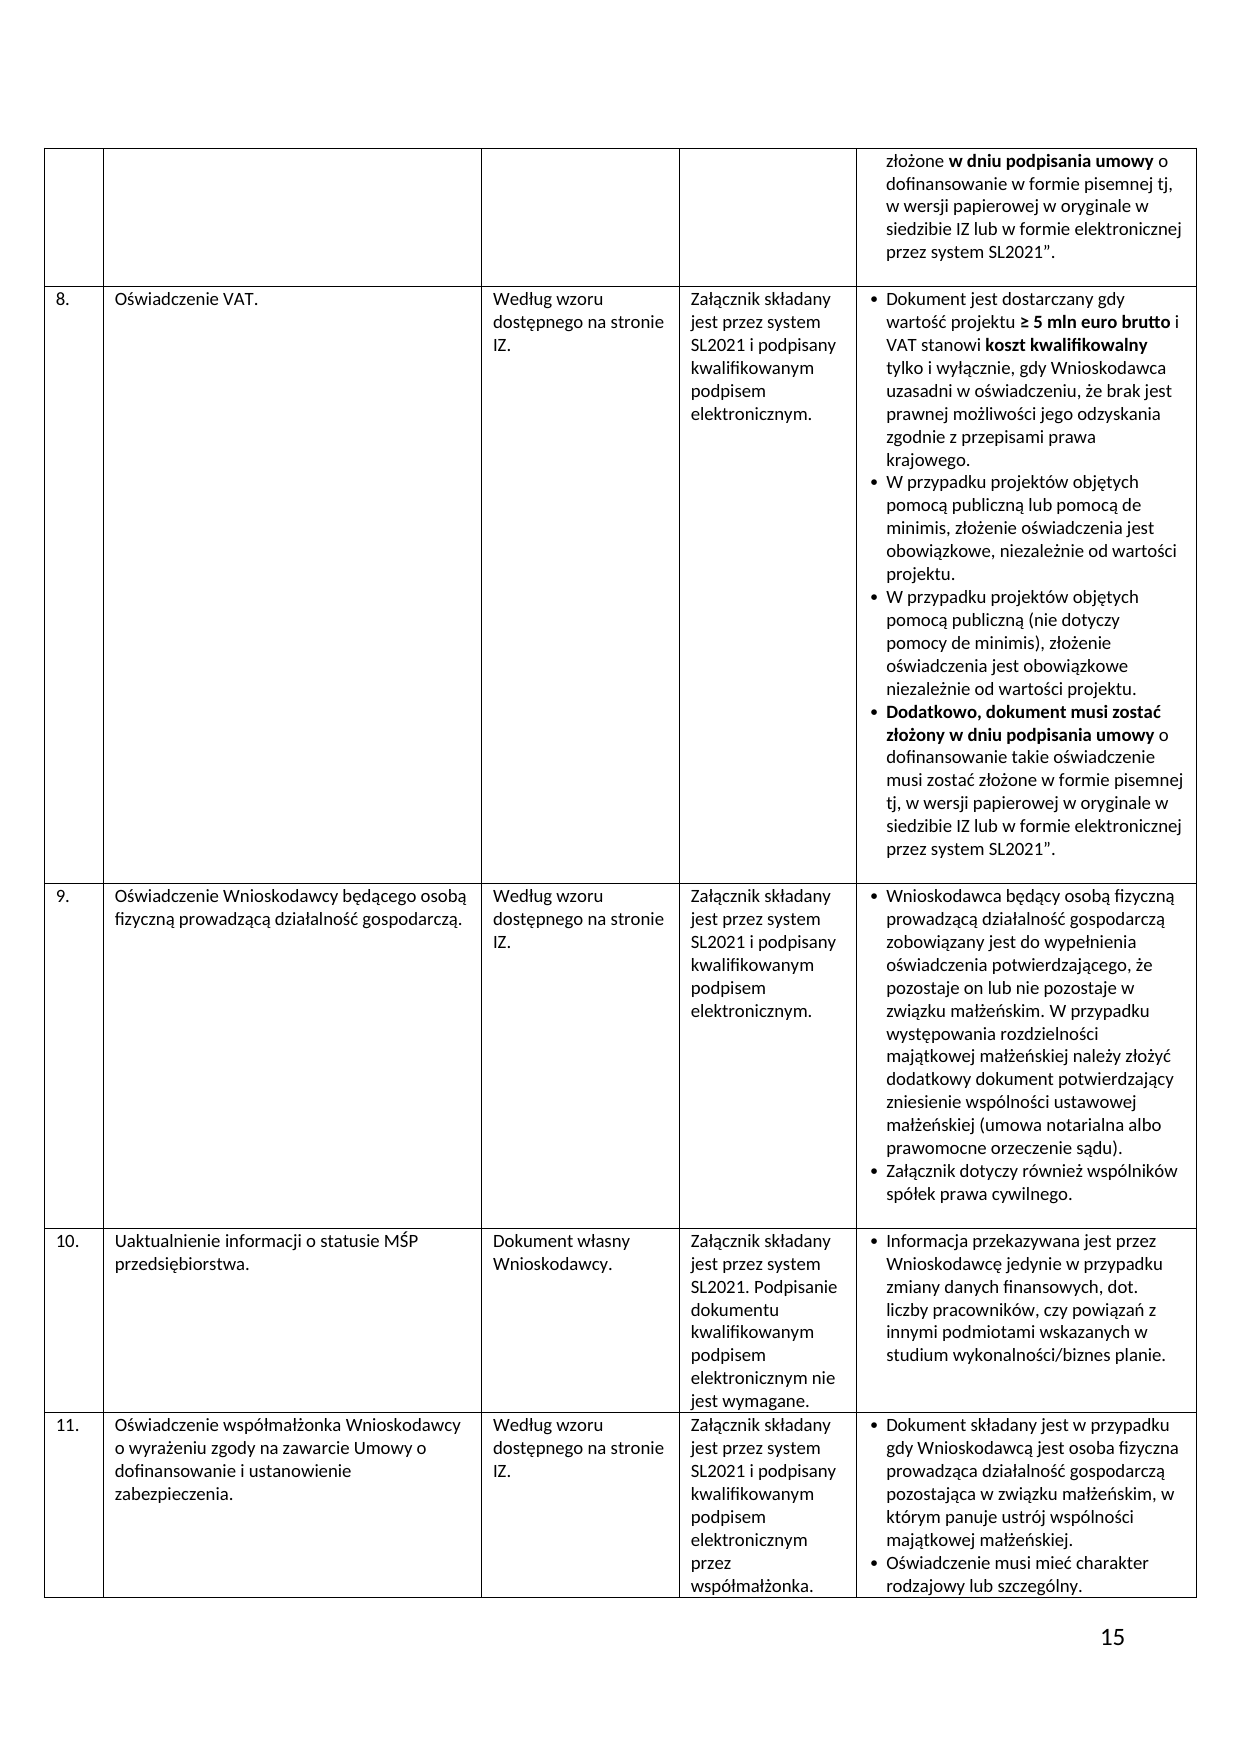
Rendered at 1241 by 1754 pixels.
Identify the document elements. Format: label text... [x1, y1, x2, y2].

table_cell 8. [45, 287, 103, 883]
table_cell Według wzoru dostępnego na stronie IZ. [482, 884, 679, 1228]
table_cell Wnioskodawca będący osobą fizyczną prowadzącą działalność gospodarczą zobowiązany jest do wypełnienia oświadczenia potwierdzającego, że pozostaje on lub nie pozostaje w związku małżeńskim. W przypadku występowania rozdzielności majątkowej małżeńskiej należy złożyć dodatkowy dokument potwierdzający zniesienie wspólności ustawowej małżeńskiej (umowa notarialna albo prawomocne orzeczenie sądu). Załącznik dotyczy również wspólników spółek prawa cywilnego. [857, 884, 1196, 1228]
table_cell 9. [45, 884, 103, 1228]
table_cell Załącznik składany jest przez system SL2021 i podpisany kwalifikowanym podpisem elektronicznym. [680, 884, 856, 1228]
table_cell Załącznik składany jest przez system SL2021 i podpisany kwalifikowanym podpisem elektronicznym. [680, 287, 856, 883]
table_cell Dokument własny Wnioskodawcy. [482, 1229, 679, 1412]
table_cell Informacja przekazywana jest przez Wnioskodawcę jedynie w przypadku zmiany danych finansowych, dot. liczby pracowników, czy powiązań z innymi podmiotami wskazanych w studium wykonalności/biznes planie. [857, 1229, 1196, 1412]
table_cell Oświadczenie VAT. [104, 287, 481, 883]
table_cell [857, 149, 1196, 286]
table_cell Dokument jest dostarczany gdy wartość projektu ≥ 5 mln euro brutto i VAT stanowi koszt kwalifikowalny tylko i wyłącznie, gdy Wnioskodawca uzasadni w oświadczeniu, że brak jest prawnej możliwości jego odzyskania zgodnie z przepisami prawa krajowego. W przypadku projektów objętych pomocą publiczną lub pomocą de minimis, złożenie oświadczenia jest obowiązkowe, niezależnie od wartości projektu. W przypadku projektów objętych pomocą publiczną (nie dotyczy pomocy de minimis), złożenie oświadczenia jest obowiązkowe niezależnie od wartości projektu. Dodatkowo, dokument musi zostać złożony w dniu podpisania umowy o dofinansowanie takie oświadczenie musi zostać złożone w formie pisemnej tj, w wersji papierowej w oryginale w siedzibie IZ lub w formie elektronicznej przez system SL2021”. [857, 287, 1196, 883]
table_cell 11. [45, 1413, 103, 1597]
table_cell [857, 1413, 1196, 1597]
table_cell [680, 1413, 856, 1597]
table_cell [680, 149, 856, 286]
table_cell 7. [45, 149, 103, 286]
table_cell Uaktualnienie informacji o statusie MŚP przedsiębiorstwa. [104, 1229, 481, 1412]
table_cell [104, 149, 481, 286]
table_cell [104, 1413, 481, 1597]
table_cell Według wzoru dostępnego na stronie IZ. [482, 287, 679, 883]
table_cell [482, 1413, 679, 1597]
table_cell Oświadczenie Wnioskodawcy będącego osobą fizyczną prowadzącą działalność gospodarczą. [104, 884, 481, 1228]
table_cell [482, 149, 679, 286]
table_cell Załącznik składany jest przez system SL2021. Podpisanie dokumentu kwalifikowanym podpisem elektronicznym nie jest wymagane. [680, 1229, 856, 1412]
table_cell 10. [45, 1229, 103, 1412]
